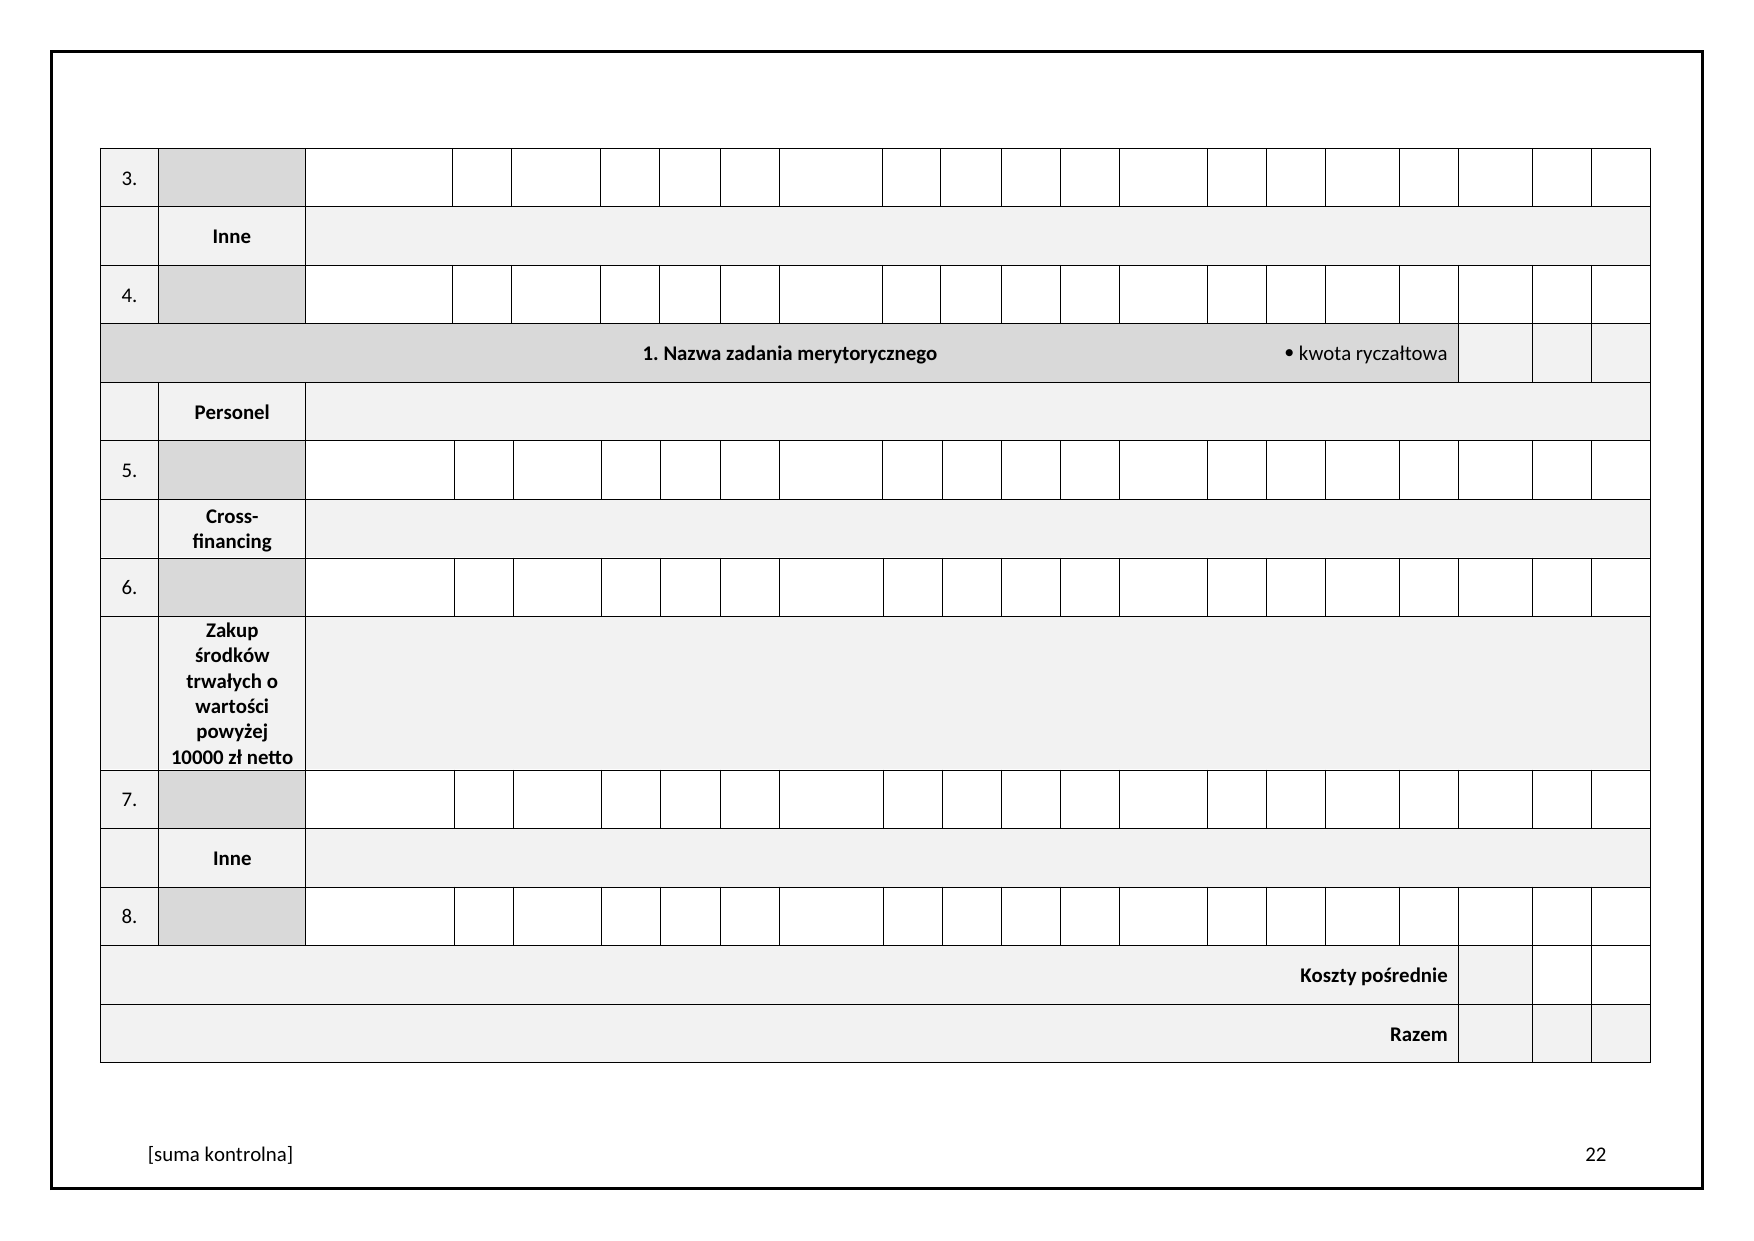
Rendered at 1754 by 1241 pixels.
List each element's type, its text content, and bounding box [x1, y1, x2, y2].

table_cell [601, 149, 659, 206]
table_cell [512, 266, 600, 323]
table_cell [943, 559, 1001, 616]
table_cell Koszty pośrednie [101, 946, 1458, 1004]
table_cell 1. Nazwa zadania merytorycznego kwota ryczałtowa [101, 324, 1458, 382]
table_cell [1061, 266, 1119, 323]
table_cell 3. [101, 149, 158, 206]
table_cell [306, 617, 1650, 769]
table_cell [661, 441, 720, 499]
table_cell [601, 266, 659, 323]
table_cell [1533, 771, 1591, 828]
table_cell [455, 888, 513, 945]
table_cell [1267, 149, 1325, 206]
table_cell [721, 149, 779, 206]
table_cell [1326, 266, 1399, 323]
table_cell [721, 771, 779, 828]
table_cell [883, 266, 940, 323]
table_cell [883, 441, 942, 499]
table_cell [1400, 149, 1458, 206]
table_cell [1459, 946, 1532, 1004]
table_cell [1120, 441, 1207, 499]
table_cell [1120, 266, 1207, 323]
table_cell [514, 771, 601, 828]
table_cell [101, 500, 158, 557]
table_cell [306, 383, 1650, 440]
table_cell [306, 559, 454, 616]
table_cell [1533, 888, 1591, 945]
table_cell [1459, 149, 1532, 206]
table_cell 4. [101, 266, 158, 323]
table_cell [1592, 266, 1650, 323]
table_cell [941, 149, 1001, 206]
table_cell [159, 771, 305, 828]
table_cell [159, 149, 305, 206]
table_cell [159, 266, 305, 323]
table_cell [101, 207, 158, 265]
table_cell [1002, 888, 1060, 945]
table_cell Personel [159, 383, 305, 440]
table_cell [602, 771, 660, 828]
table_cell [1061, 771, 1119, 828]
table_cell [1120, 149, 1207, 206]
table_cell [1061, 559, 1119, 616]
table_cell [602, 441, 660, 499]
table_cell [661, 771, 720, 828]
table_cell [721, 559, 779, 616]
table_cell [1002, 266, 1060, 323]
table_cell [1533, 559, 1591, 616]
table_cell [943, 888, 1001, 945]
table_cell [306, 888, 454, 945]
table_cell [1533, 149, 1591, 206]
table_cell [1533, 324, 1591, 382]
table_cell [780, 771, 883, 828]
table_cell [1592, 771, 1650, 828]
table_cell [1459, 266, 1532, 323]
table_cell [1267, 441, 1325, 499]
table_cell [1002, 559, 1060, 616]
table_cell [721, 266, 779, 323]
table_cell [780, 559, 883, 616]
table_cell [1400, 771, 1458, 828]
table_cell [1459, 559, 1532, 616]
table_cell [1002, 441, 1060, 499]
table_cell [455, 771, 513, 828]
table_cell [780, 266, 882, 323]
table_cell [1592, 946, 1650, 1004]
table_cell [943, 771, 1001, 828]
table_cell [1326, 559, 1399, 616]
table_cell [1592, 559, 1650, 616]
table_cell [1533, 1005, 1591, 1062]
table_cell [602, 888, 660, 945]
table_cell [1533, 441, 1591, 499]
table_cell [1592, 324, 1650, 382]
table_cell [1400, 888, 1458, 945]
table_cell 8. [101, 888, 158, 945]
table_cell [101, 829, 158, 887]
table_cell [306, 771, 454, 828]
table_cell [721, 441, 779, 499]
table_cell [1208, 266, 1266, 323]
table_cell [1533, 946, 1591, 1004]
table_cell [1592, 441, 1650, 499]
table_cell [780, 888, 883, 945]
table_cell [780, 149, 882, 206]
table_cell [884, 559, 942, 616]
table_cell [1326, 149, 1399, 206]
table_cell [159, 888, 305, 945]
table_cell [101, 617, 158, 769]
table_cell [1267, 559, 1325, 616]
table_cell [941, 266, 1001, 323]
table_cell [1061, 888, 1119, 945]
table_cell Inne [159, 829, 305, 887]
table_cell [1208, 149, 1266, 206]
table_cell Cross-financing [159, 500, 305, 557]
table_cell [943, 441, 1001, 499]
table_cell [1592, 1005, 1650, 1062]
table_cell [1459, 888, 1532, 945]
table_cell [306, 829, 1650, 887]
table_cell [1208, 771, 1266, 828]
table_cell [1208, 441, 1266, 499]
table_cell [661, 559, 720, 616]
table_cell [101, 383, 158, 440]
table_cell [1459, 1005, 1532, 1062]
table_cell [660, 149, 720, 206]
table_cell [1459, 441, 1532, 499]
table_cell [1120, 771, 1207, 828]
table_cell [883, 149, 940, 206]
table_cell [514, 441, 601, 499]
table_cell Razem [101, 1005, 1458, 1062]
table_cell [660, 266, 720, 323]
table_cell [455, 559, 513, 616]
table_cell [1002, 149, 1060, 206]
table_cell [455, 441, 513, 499]
table_cell [159, 559, 305, 616]
table_cell [512, 149, 600, 206]
table_cell [453, 266, 511, 323]
table_cell [1326, 888, 1399, 945]
table_cell Inne [159, 207, 305, 265]
table_cell [602, 559, 660, 616]
table_cell [1326, 441, 1399, 499]
table_cell [306, 441, 454, 499]
table_cell [1002, 771, 1060, 828]
table_cell [1061, 149, 1119, 206]
table_cell [1267, 888, 1325, 945]
table_cell 6. [101, 559, 158, 616]
table_cell [306, 149, 452, 206]
table_cell [1326, 771, 1399, 828]
table_cell [1400, 266, 1458, 323]
table_cell [306, 266, 452, 323]
table_cell [1400, 559, 1458, 616]
table_cell Zakup środków trwałych o wartości powyżej 10000 zł netto [159, 617, 305, 769]
table_cell [306, 207, 1650, 265]
table_cell 5. [101, 441, 158, 499]
table_cell [1533, 266, 1591, 323]
table_cell [1459, 771, 1532, 828]
table_cell [1267, 266, 1325, 323]
table_cell [514, 888, 601, 945]
table_cell [661, 888, 720, 945]
table_cell [780, 441, 882, 499]
table_cell [721, 888, 779, 945]
table_cell [1267, 771, 1325, 828]
table_cell [1120, 559, 1207, 616]
table_cell [884, 771, 942, 828]
table_cell 7. [101, 771, 158, 828]
table_cell [1592, 888, 1650, 945]
table_cell [1400, 441, 1458, 499]
table_cell [1208, 559, 1266, 616]
table_cell [884, 888, 942, 945]
table_cell [1208, 888, 1266, 945]
table_cell [453, 149, 511, 206]
table_cell [1459, 324, 1532, 382]
table_cell [1061, 441, 1119, 499]
table_cell [1120, 888, 1207, 945]
table_cell [159, 441, 305, 499]
table_cell [1592, 149, 1650, 206]
table_cell [514, 559, 601, 616]
table_cell [306, 500, 1650, 557]
